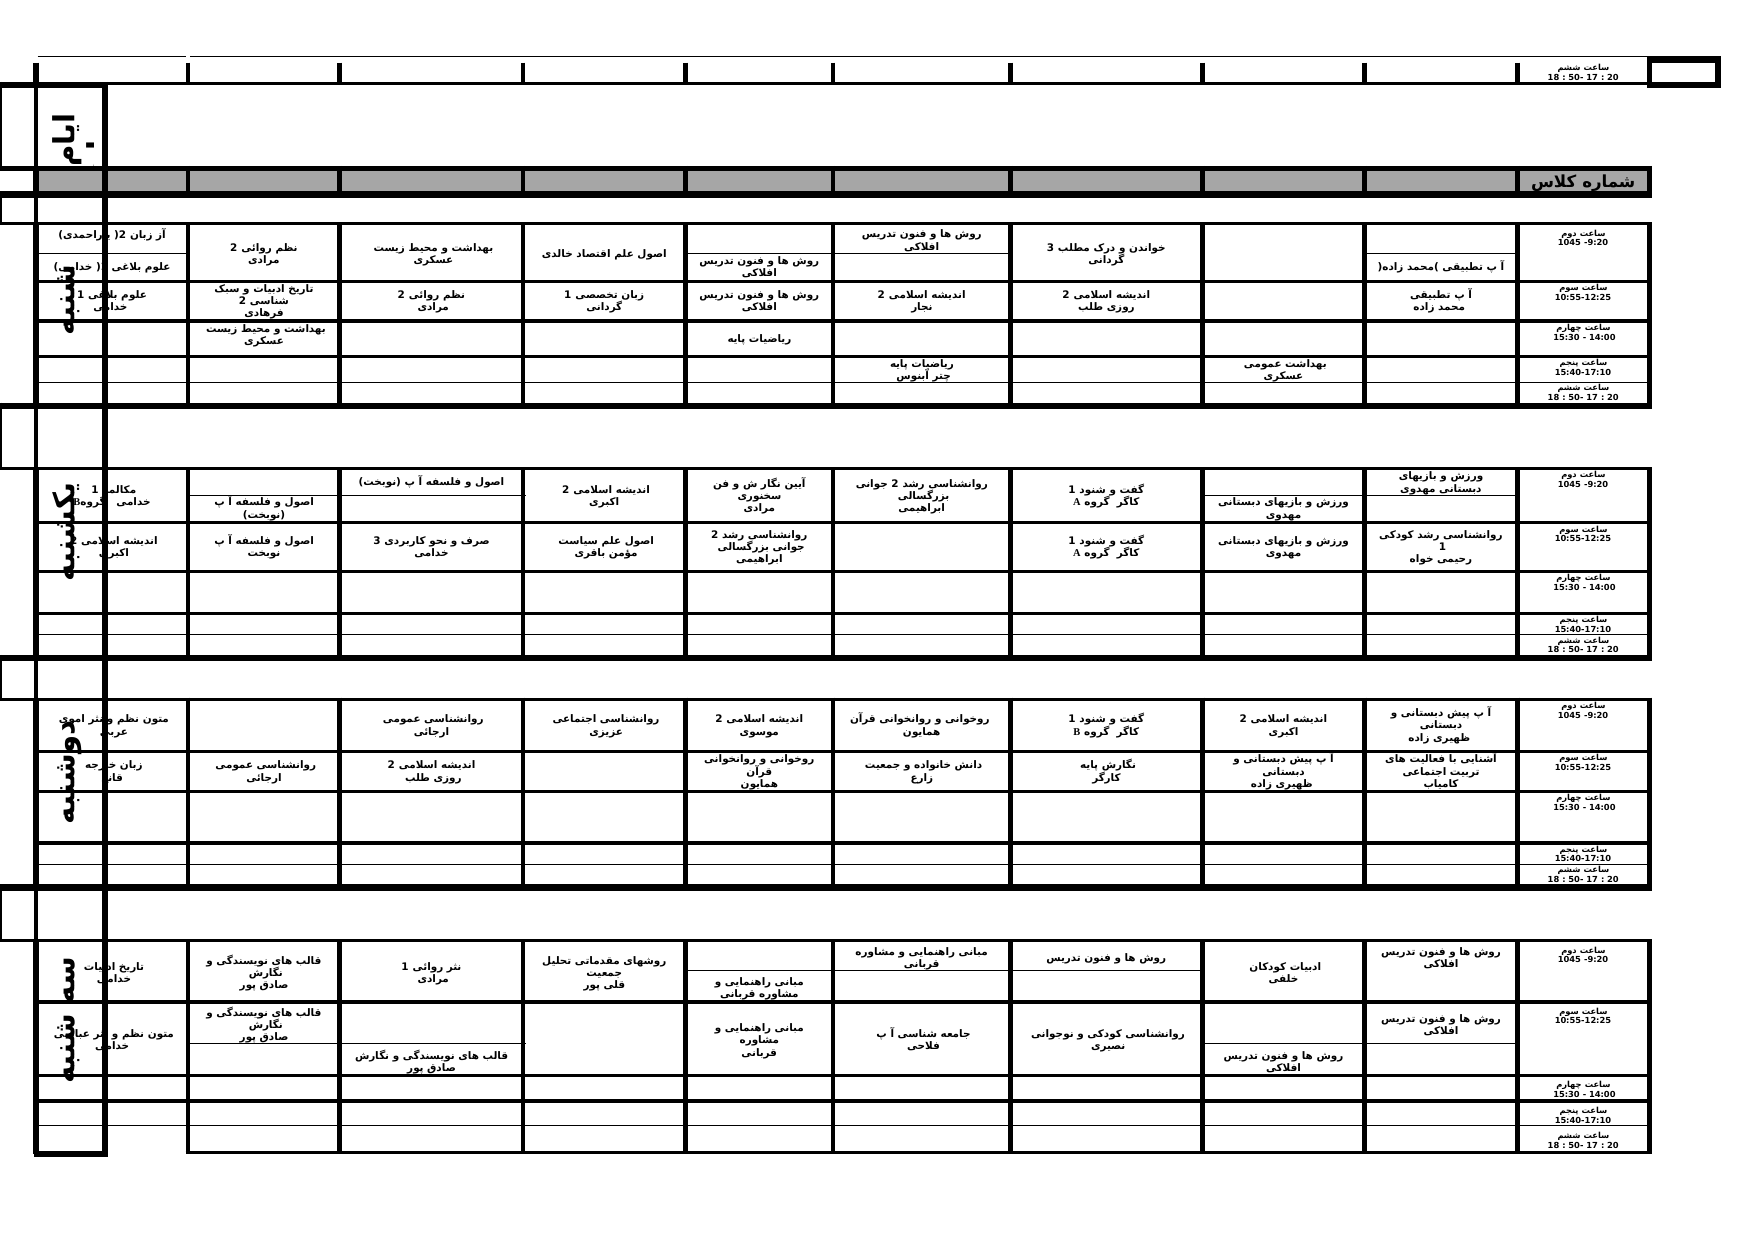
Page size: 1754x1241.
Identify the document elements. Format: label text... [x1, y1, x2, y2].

table_cell [1205, 1126, 1362, 1151]
table_cell [36, 56, 188, 82]
table_cell [1367, 573, 1515, 612]
table_cell [1367, 323, 1515, 354]
table_cell روش ها و فنون تدریس افلاکی [1367, 1004, 1515, 1043]
table_cell [1013, 865, 1200, 884]
table_cell [342, 1103, 521, 1125]
table_cell روش ها و فنون تدریس [1013, 942, 1200, 970]
table_cell ساعت چهارم 14:00 - 15:30 [1520, 323, 1647, 354]
table_cell [525, 635, 683, 655]
table_cell [190, 615, 337, 634]
table_cell مکالمه 1 خدامی گروهB [39, 470, 102, 521]
table_cell روشهای مقدماتی تحلیل جمعیت قلی پور [525, 942, 683, 1000]
table_cell روش ها و فنون تدریس افلاکی [688, 283, 831, 319]
table_cell روانشناسی کودکی و نوجوانی نصیری [1013, 1004, 1200, 1074]
table_cell [190, 470, 337, 494]
table_cell [688, 615, 831, 634]
table_cell ادبیات کودکان خلفی [1205, 942, 1362, 1000]
table_cell [688, 573, 831, 612]
table_cell روش ها و فنون تدریس افلاکی [1205, 1044, 1362, 1074]
table_cell [1367, 635, 1515, 655]
table_cell اندیشه اسلامی 2 موسوی [688, 701, 831, 750]
table_cell اندیشه اسلامی 2 اکبری [525, 470, 683, 521]
table_cell [1013, 573, 1200, 612]
table_cell اصول علم سیاست مؤمن باقری [525, 524, 683, 569]
table_cell آ پ تطبیقی )محمد زاده( [1367, 254, 1515, 280]
table_cell روانشناسی رشد 2 جوانی بزرگسالی ابراهیمی [835, 470, 1008, 521]
table_cell آز زبان 2( یاراحمدی) [39, 225, 102, 253]
table_cell اندیشه اسلامی 2 روزی طلب [342, 753, 521, 790]
table_cell [108, 615, 186, 634]
table_cell ساعت سوم 10:55-12:25 [1520, 524, 1647, 569]
table_cell [1367, 383, 1515, 402]
table_cell نگارش پایه کارگر [1013, 753, 1200, 790]
table_cell ساعت سوم 10:55-12:25 [1520, 1004, 1647, 1074]
table_cell [342, 358, 521, 382]
table_cell [525, 1126, 683, 1151]
table_cell ساعت ششم 20 : 17 -50 : 18 [1520, 865, 1647, 884]
table_cell روش ها و فنون تدریس افلاکی [688, 254, 831, 280]
table_cell [342, 793, 521, 841]
table_cell علوم بلاغی 1( خدامی) [39, 254, 102, 280]
table_cell ورزش و بازیهای دبستانی مهدوی [1205, 496, 1362, 521]
table_cell دوشنبه [38, 661, 102, 698]
table_cell علوم بلاغی 1 خدامی [108, 283, 186, 319]
table_cell [190, 358, 337, 382]
table_cell [1367, 970, 1515, 1000]
table_cell [108, 1126, 186, 1151]
table_cell [1367, 1103, 1515, 1125]
table_cell [688, 1103, 831, 1125]
table_cell [1367, 496, 1515, 521]
table_cell [1367, 358, 1515, 382]
table_cell [39, 845, 102, 864]
table_cell [39, 635, 102, 655]
table_cell شنبه [38, 198, 102, 222]
table_cell [525, 573, 683, 612]
table_cell ساعت پنجم 15:40-17:10 [1520, 1103, 1647, 1125]
table_cell ورزش و بازیهای دبستانی مهدوی [1205, 524, 1362, 569]
table_cell [1367, 793, 1515, 841]
table_cell [342, 1004, 521, 1043]
table_cell آ پ تطبیقی محمد زاده [1367, 283, 1515, 319]
table_cell [1205, 1103, 1362, 1125]
table_cell [108, 1103, 186, 1125]
table_cell [835, 1126, 1008, 1151]
table_cell نظم روائی 2 مرادی [190, 225, 337, 280]
table_cell روخوانی و روانخوانی قرآن همایون [688, 753, 831, 790]
table_cell [342, 573, 521, 612]
table_cell [688, 383, 831, 402]
table_cell روانشناسی رشد کودکی 1 رحیمی خواه [1367, 524, 1515, 569]
table_cell نظم روائی 2 مرادی [342, 283, 521, 319]
table_cell متون نظم و نثر اموی عربی [39, 701, 102, 750]
table_cell [190, 635, 337, 655]
table_cell ساعت دوم 9:20- 1045 [1520, 701, 1647, 750]
table_cell مکالمه 1 خدامی گروهB [108, 470, 186, 521]
table_cell [190, 1103, 337, 1125]
table_cell [835, 615, 1008, 634]
table_cell [190, 1126, 337, 1151]
table_cell [190, 171, 337, 191]
table_cell [342, 1077, 521, 1099]
table_cell [39, 793, 102, 841]
table_cell [525, 171, 683, 191]
table_cell آشنایی با فعالیت های تربیت اجتماعی کامیاب [1367, 753, 1515, 790]
table_cell [39, 323, 102, 354]
table_cell صرف و نحو کاربردی 3 خدامی [342, 524, 521, 569]
table_cell [342, 171, 521, 191]
table_cell [1013, 1103, 1200, 1125]
table_cell [39, 615, 102, 634]
table_cell [39, 865, 102, 884]
table_cell اصول و فلسفه آ پ (نوبخت) [342, 470, 521, 494]
table_cell [688, 793, 831, 841]
table_cell [1205, 865, 1362, 884]
table_cell [108, 1077, 186, 1099]
table_cell [835, 1103, 1008, 1125]
table_cell [525, 753, 683, 790]
table_cell اندیشه اسلامی 2 روزی طلب [1013, 283, 1200, 319]
table_cell اندیشه اسلامی 2 اکبری [108, 524, 186, 569]
table_cell ساعت ششم 20 : 17 -50 : 18 [1520, 1126, 1647, 1151]
table_cell [342, 1126, 521, 1151]
table_cell ریاضیات پایه چتر آبنوس [835, 358, 1008, 382]
table_cell [1205, 615, 1362, 634]
table_cell [835, 524, 1008, 569]
table_cell [835, 635, 1008, 655]
table_cell [525, 383, 683, 402]
table_cell ساعت سوم 10:55-12:25 [1520, 753, 1647, 790]
table_cell مبانی راهنمایی و مشاوره قربانی [688, 1004, 831, 1074]
table_cell نثر روائی 1 مرادی [342, 942, 521, 1000]
table_cell روش ها و فنون تدریس افلاکی [1367, 942, 1515, 970]
table_cell ساعت دوم 9:20- 1045 [1520, 225, 1647, 280]
table_cell متون نظم و نثر عباسی خدامی [108, 1004, 186, 1074]
table_cell [342, 383, 521, 402]
table_cell [1013, 615, 1200, 634]
table_cell [1205, 470, 1362, 494]
table_cell [835, 971, 1008, 1000]
table_cell خواندن و درک مطلب 3 گردانی [1013, 225, 1200, 280]
table_cell [1013, 845, 1200, 864]
table_cell [188, 56, 340, 82]
table_cell ساعت چهارم 14:00 - 15:30 [1520, 793, 1647, 841]
table_cell [525, 358, 683, 382]
table_cell گفت و شنود 1 کاگر گروه A [1013, 524, 1200, 569]
table_cell [108, 358, 186, 382]
table_cell اصول علم اقتصاد خالدی [525, 225, 683, 280]
table_cell [688, 225, 831, 253]
table_cell [39, 383, 102, 402]
table_cell [39, 358, 102, 382]
table_cell [688, 635, 831, 655]
table_cell [342, 865, 521, 884]
table_cell [190, 383, 337, 402]
table_cell ساعت چهارم 14:00 - 15:30 [1520, 1077, 1647, 1099]
table_cell [1367, 225, 1515, 253]
table_cell آز زبان 2( یاراحمدی) [108, 225, 186, 253]
table_cell ساعت دوم 9:20- 1045 [1520, 470, 1647, 521]
table_cell گفت و شنود 1 کاگر گروه B [1013, 701, 1200, 750]
table_cell [833, 57, 1010, 82]
table_cell [108, 171, 186, 191]
table_cell [1013, 171, 1200, 191]
table_cell [342, 635, 521, 655]
table_cell ساعت چهارم 14:00 - 15:30 [1520, 573, 1647, 612]
table_cell [835, 573, 1008, 612]
table_cell [1367, 865, 1515, 884]
table_cell دانش خانواده و جمعیت زارع [835, 753, 1008, 790]
table_cell علوم بلاغی 1( خدامی) [108, 254, 186, 280]
table_cell [835, 383, 1008, 402]
table_cell اندیشه اسلامی 2 اکبری [73, 524, 102, 569]
table_cell آیین نگار ش و فن سخنوری مرادی [688, 470, 831, 521]
table_cell ساعت پنجم 15:40-17:10 [1520, 615, 1647, 634]
table_cell [108, 573, 186, 612]
table_cell روانشناسی رشد 2 جوانی بزرگسالی ابراهیمی [688, 524, 831, 569]
table_cell [1367, 171, 1515, 191]
table_cell [835, 793, 1008, 841]
table_cell [1013, 1126, 1200, 1151]
table_cell [39, 1077, 102, 1099]
table_cell [688, 1126, 831, 1151]
table_cell [342, 615, 521, 634]
table_cell [1367, 1044, 1515, 1074]
table_cell ساعت ششم 20 : 17 -50 : 18 [1520, 635, 1647, 655]
table_cell ساعت سوم 10:55-12:25 [1520, 283, 1647, 319]
table_cell [39, 1103, 102, 1125]
table_cell [108, 323, 186, 354]
table_cell [190, 701, 337, 750]
table_cell [523, 57, 685, 82]
table_cell ساعت ششم 20 : 17 -50 : 18 [1520, 383, 1647, 402]
table_cell [1205, 1077, 1362, 1099]
table_cell [688, 942, 831, 970]
table_cell [525, 1103, 683, 1125]
table_cell [1367, 1126, 1515, 1151]
table_cell متون نظم و نثر عباسی خدامی [39, 1004, 102, 1074]
table_cell اصول و فلسفه آ پ (نوبخت) [190, 496, 337, 521]
table_cell [1205, 635, 1362, 655]
table_cell تاریخ ادبیات و سبک شناسی 2 فرهادی [190, 283, 337, 319]
table_cell [1205, 171, 1362, 191]
table_cell [688, 845, 831, 864]
table_cell [1205, 383, 1362, 402]
table_cell [525, 865, 683, 884]
table_cell سه شنبه [38, 891, 102, 939]
table_cell اندیشه اسلامی 2 اکبری [1205, 701, 1362, 750]
table_cell [1013, 383, 1200, 402]
table_cell ساعت دوم 9:20- 1045 [1520, 942, 1647, 1000]
table_cell زبان خارجه قانع [39, 753, 102, 790]
table_cell متون نظم و نثر اموی عربی [108, 701, 186, 750]
table_cell [1205, 793, 1362, 841]
table_cell [1013, 635, 1200, 655]
table_cell [39, 171, 102, 191]
table_cell یکشنبه [38, 409, 102, 467]
table_cell روش ها و فنون تدریس افلاکی [835, 225, 1008, 253]
table_cell [1205, 573, 1362, 612]
table_cell قالب های نویسندگی و نگارش صادق پور [190, 942, 337, 1000]
table_cell [1202, 57, 1364, 82]
table_cell [108, 635, 186, 655]
table_cell [835, 865, 1008, 884]
table_cell [835, 845, 1008, 864]
table_cell [190, 1044, 337, 1074]
table_cell تاریخ ادبیات خدامی [39, 942, 102, 1000]
table_cell [1205, 845, 1362, 864]
table_cell آ پ پیش دبستانی و دبستانی ظهیری زاده [1367, 701, 1515, 750]
table_cell [108, 383, 186, 402]
table_cell [525, 845, 683, 864]
table_cell ریاضیات پایه [688, 323, 831, 354]
table_cell اندیشه اسلامی 2 اکبری [39, 524, 70, 569]
table_cell [1205, 283, 1362, 319]
table_cell [835, 171, 1008, 191]
table_cell روانشناسی عمومی ارجائی [342, 701, 521, 750]
table_cell [1367, 1077, 1515, 1099]
table_cell [688, 865, 831, 884]
table_cell روانشناسی عمومی ارجائی [190, 753, 337, 790]
table_cell [525, 1077, 683, 1099]
table_cell [190, 1077, 337, 1099]
table_cell [340, 57, 523, 82]
table_cell گفت و شنود 1 کاگر گروه A [1013, 470, 1200, 521]
table_cell [1013, 323, 1200, 354]
table_cell روانشناسی اجتماعی عزیزی [525, 701, 683, 750]
table_cell [835, 323, 1008, 354]
table_cell [525, 323, 683, 354]
table_cell [1365, 57, 1517, 82]
table_cell [525, 615, 683, 634]
table_cell ایام متاهفته [38, 88, 102, 166]
table_cell زبان خارجه قانع [108, 753, 186, 790]
table_cell قالب های نویسندگی و نگارش صادق پور [190, 1004, 337, 1043]
table_cell [1367, 845, 1515, 864]
table_cell بهداشت و محیط زیست عسکری [190, 323, 337, 354]
table_cell [342, 323, 521, 354]
table_cell [39, 573, 102, 612]
table_cell [835, 254, 1008, 280]
table_cell قالب های نویسندگی و نگارش صادق پور [342, 1044, 521, 1074]
table_cell [1013, 793, 1200, 841]
table_cell جامعه شناسی آ پ فلاحی [835, 1004, 1008, 1074]
table_cell [525, 1004, 683, 1074]
table_cell [835, 1077, 1008, 1099]
table_cell [685, 57, 833, 82]
table_cell [39, 1126, 102, 1151]
table_cell [1013, 971, 1200, 1000]
table_cell روخوانی و روانخوانی قرآن همایون [835, 701, 1008, 750]
table_cell [1205, 323, 1362, 354]
table_cell [342, 845, 521, 864]
table_cell ساعت پنجم 15:40-17:10 [1520, 845, 1647, 864]
table_cell [1013, 1077, 1200, 1099]
table_cell ورزش و بازیهای دبستانی مهدوی [1367, 470, 1515, 494]
table_cell [190, 793, 337, 841]
table_cell [342, 496, 521, 521]
table_cell زبان تخصصی 1 گردانی [525, 283, 683, 319]
table_cell [190, 573, 337, 612]
table_cell مبانی راهنمایی و مشاوره قربانی [688, 971, 831, 1000]
table_cell آ پ پیش دبستانی و دبستانی ظهیری زاده [1205, 753, 1362, 790]
table_cell [1013, 358, 1200, 382]
table_cell بهداشت عمومی عسکری [1205, 358, 1362, 382]
table_cell اصول و فلسفه آ پ نوبخت [190, 524, 337, 569]
table_cell [108, 845, 186, 864]
table_cell [688, 1077, 831, 1099]
table_cell [108, 793, 186, 841]
table_cell شماره کلاس [1520, 171, 1647, 191]
table_cell [525, 793, 683, 841]
table_cell اندیشه اسلامی 2 نجار [835, 283, 1008, 319]
table_cell [108, 865, 186, 884]
table_cell بهداشت و محیط زیست عسکری [342, 225, 521, 280]
table_cell مبانی راهنمایی و مشاوره قربانی [835, 942, 1008, 970]
table_cell علوم بلاغی 1 خدامی [39, 283, 70, 319]
table_cell [1205, 225, 1362, 280]
table_cell تاریخ ادبیات خدامی [108, 942, 186, 1000]
table_cell [1205, 1004, 1362, 1043]
table_cell [1010, 57, 1202, 82]
table_cell ساعت ششم 20 : 17 -50 : 18 [1517, 57, 1647, 82]
table_cell [190, 845, 337, 864]
table_cell [688, 171, 831, 191]
table_cell [190, 865, 337, 884]
table_cell [1367, 615, 1515, 634]
table_cell [688, 358, 831, 382]
table_cell ساعت پنجم 15:40-17:10 [1520, 358, 1647, 382]
